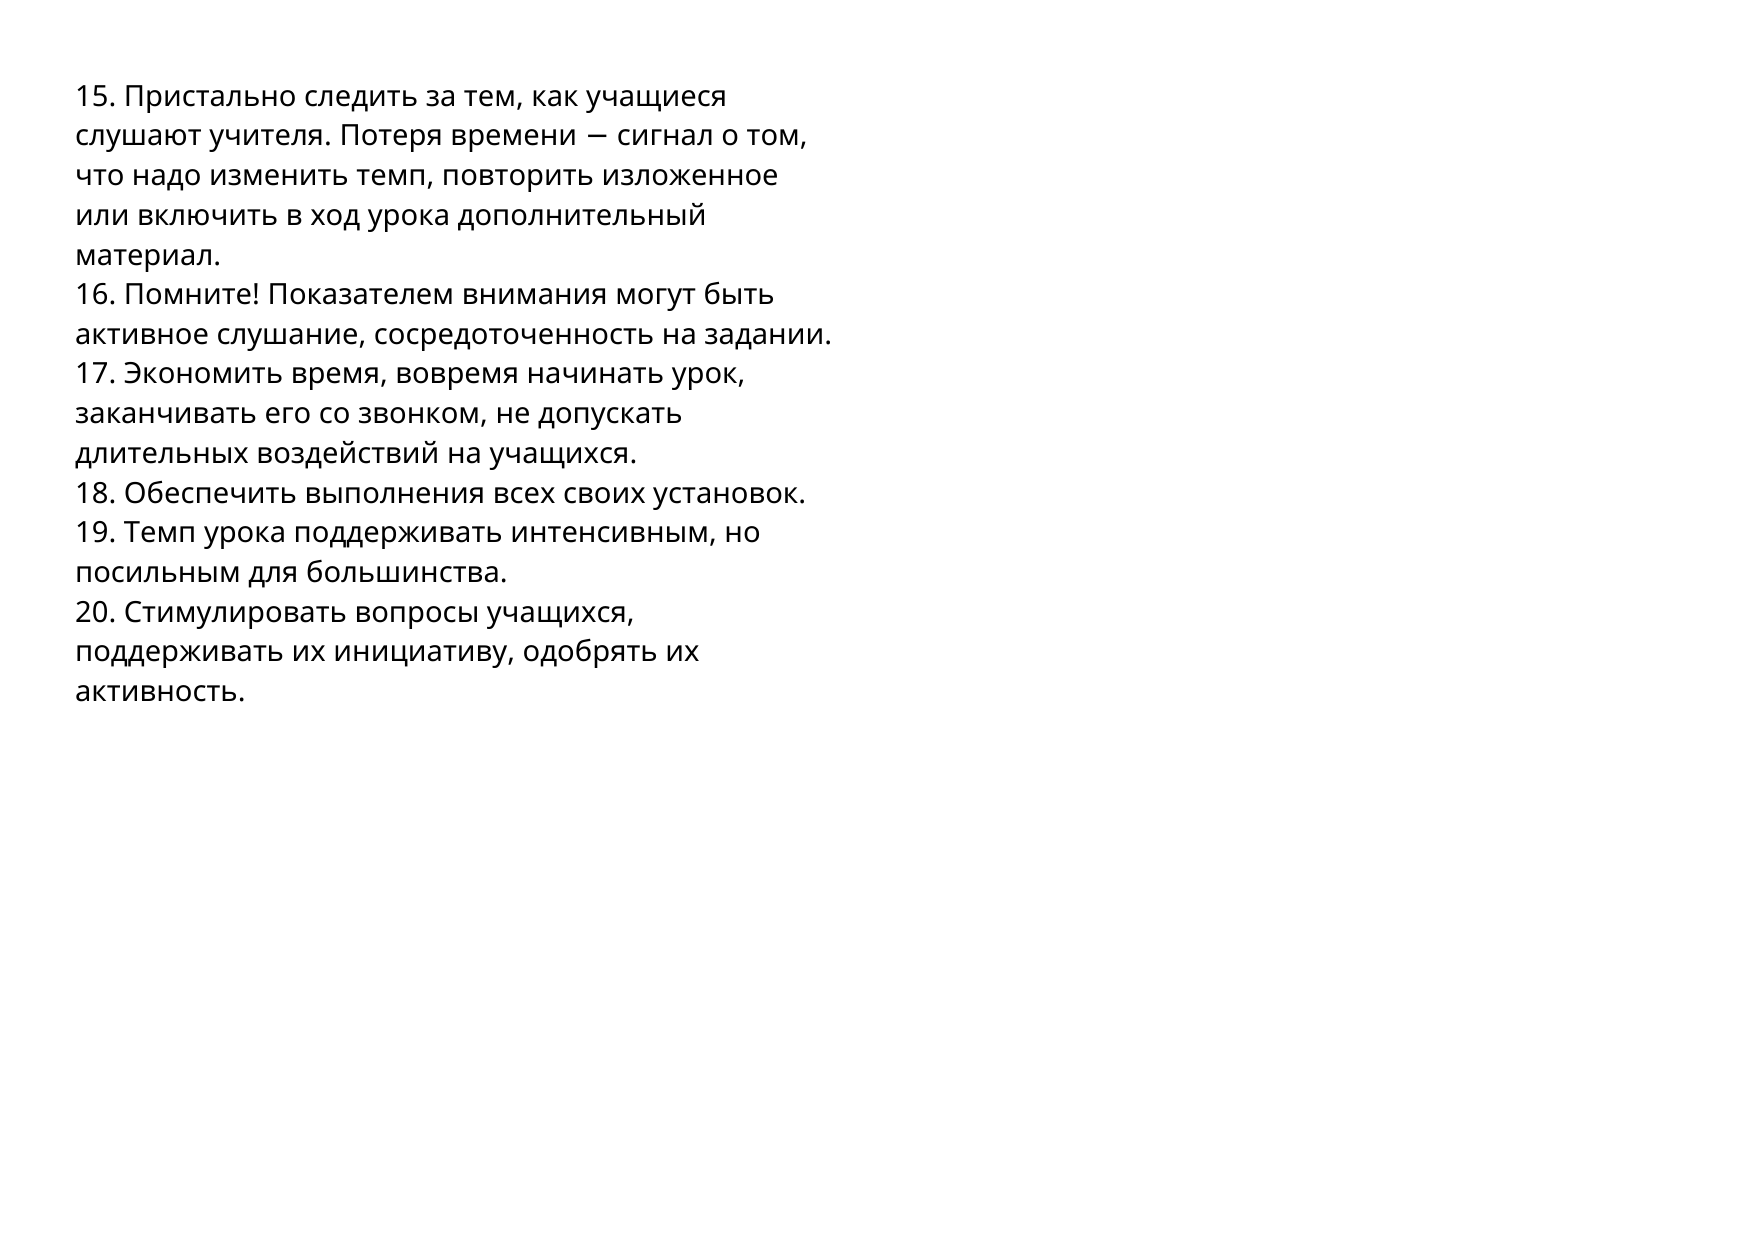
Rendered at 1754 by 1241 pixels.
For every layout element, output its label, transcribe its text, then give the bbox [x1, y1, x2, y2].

text 20. Стимулировать вопросы учащихся, поддерживать их инициативу, одобрять их активность. [75, 591, 840, 710]
text 17. Экономить время, вовремя начинать урок, заканчивать его со звонком, не допускать длительных воздействий на учащихся. [75, 353, 840, 472]
text 18. Обеспечить выполнения всех своих установок. [75, 472, 840, 512]
text 16. Помните! Показателем внимания могут быть активное слушание, сосредоточенность на задании. [75, 273, 840, 353]
text 19. Темп урока поддерживать интенсивным, но посильным для большинства. [75, 512, 840, 591]
text 15. Пристально следить за тем, как учащиеся слушают учителя. Потеря времени − сигнал о том, что надо изменить темп, повторить изложенное или включить в ход урока дополнительный материал. [75, 75, 840, 273]
